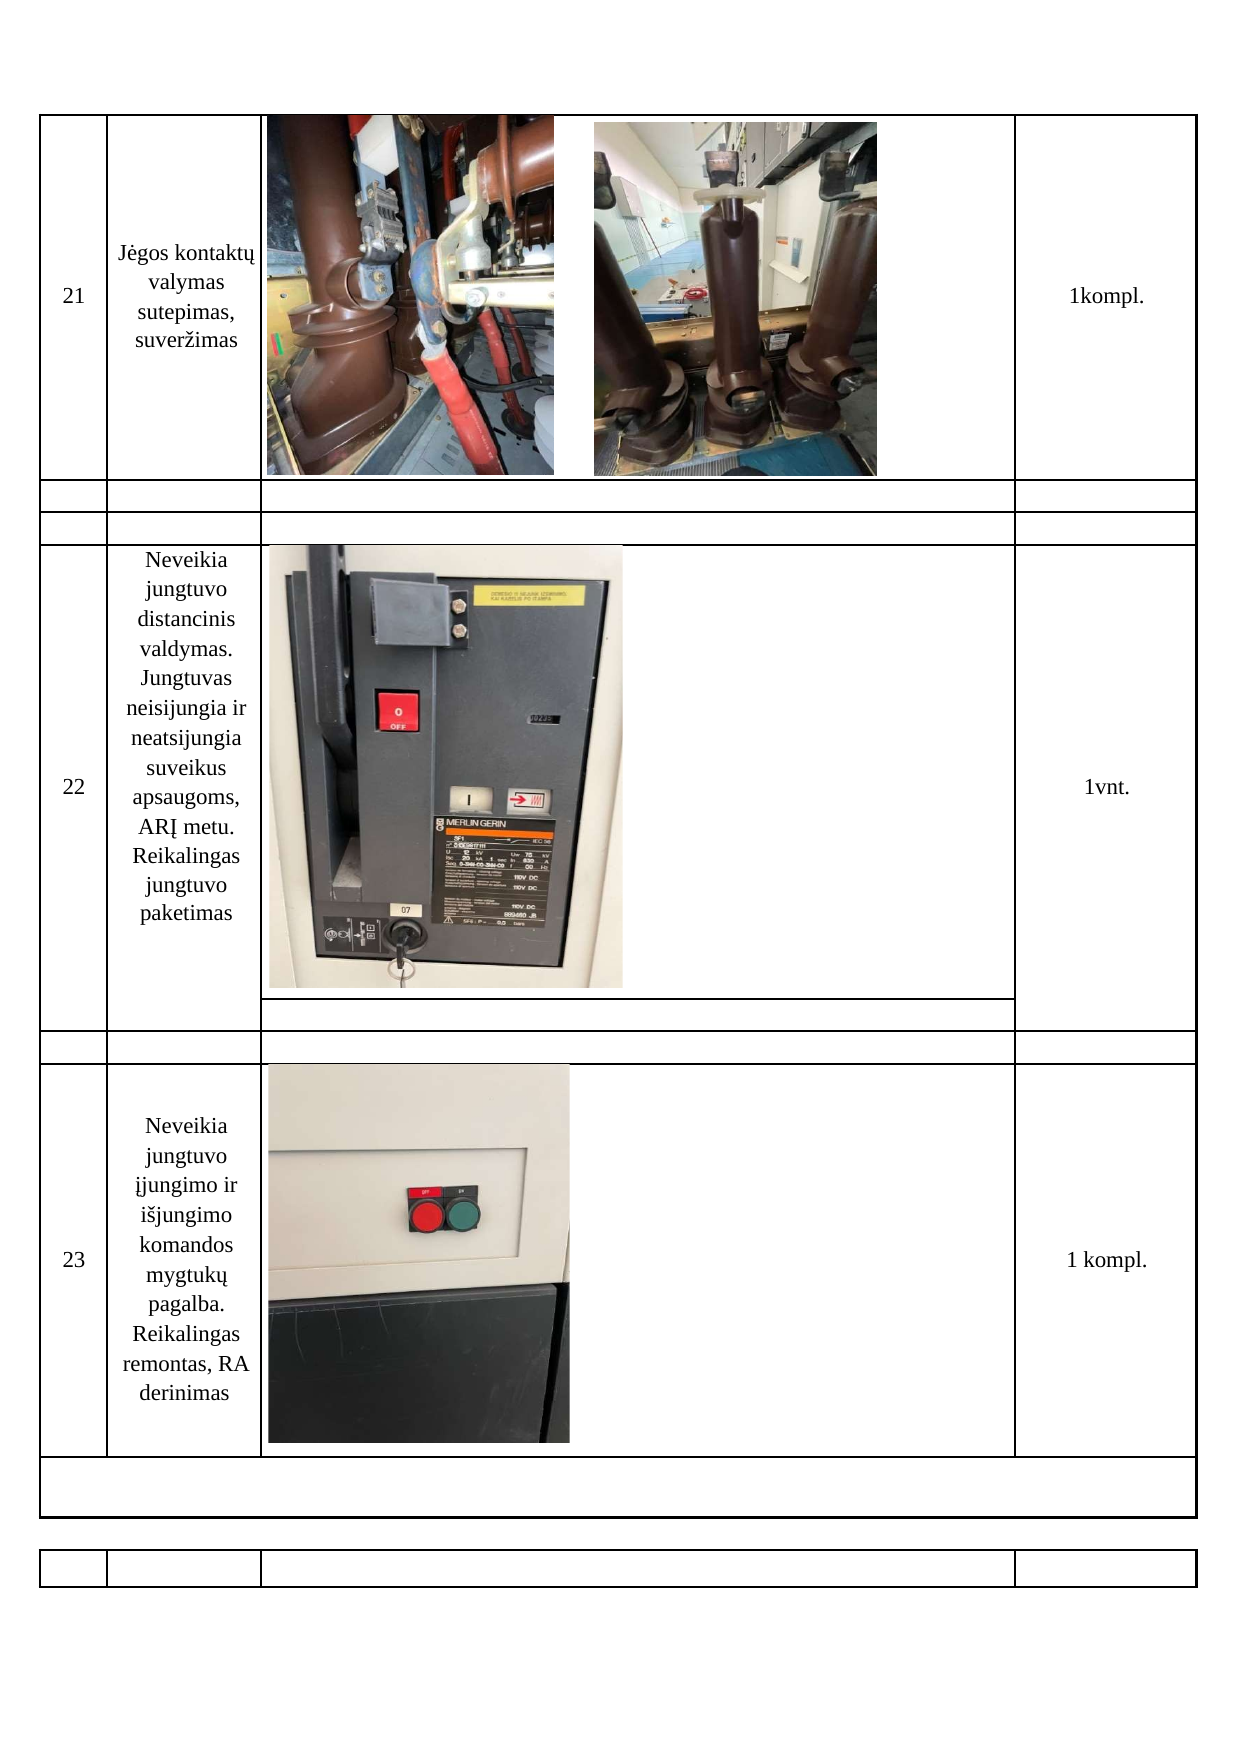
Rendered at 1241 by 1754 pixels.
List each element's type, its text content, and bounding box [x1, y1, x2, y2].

table_cell [1016, 513, 1195, 544]
table_cell [1016, 481, 1195, 511]
picture [269, 545, 623, 988]
table_cell Neveikia jungtuvo įjungimo ir išjungimo komandos mygtukų pagalba. Reikalingas remontas, RA derinimas [108, 1065, 260, 1456]
table_header [262, 1551, 1014, 1586]
picture [267, 115, 554, 475]
table_cell [262, 1000, 1014, 1030]
table_cell [262, 1032, 1014, 1063]
picture [594, 122, 877, 476]
table_cell 1 kompl. [1016, 1065, 1195, 1456]
table_cell 1kompl. [1016, 116, 1195, 478]
table_cell [108, 513, 260, 544]
table_cell [41, 513, 106, 544]
table_cell [41, 1032, 106, 1063]
table_cell [262, 116, 1014, 478]
table_cell [262, 513, 1014, 544]
table_cell 21 [41, 116, 106, 478]
table_cell [1016, 1032, 1195, 1063]
table_cell [41, 1458, 1195, 1516]
table_header [41, 1551, 106, 1586]
table_cell [262, 546, 1014, 997]
table_cell [108, 481, 260, 511]
table_cell [262, 1065, 1014, 1456]
table_cell 22 [41, 546, 106, 1030]
table_header [1016, 1551, 1195, 1586]
table_cell 1vnt. [1016, 546, 1195, 1030]
table_cell Neveikia jungtuvo distancinis valdymas. Jungtuvas neisijungia ir neatsijungia suveikus apsaugoms, ARĮ metu. Reikalingas jungtuvo paketimas [108, 546, 260, 1030]
picture [268, 1064, 570, 1443]
table_cell Jėgos kontaktų valymas sutepimas, suveržimas [108, 116, 260, 478]
table_header [108, 1551, 260, 1586]
table_cell [41, 481, 106, 511]
table_cell 23 [41, 1065, 106, 1456]
table_cell [108, 1032, 260, 1063]
table_cell [262, 481, 1014, 511]
